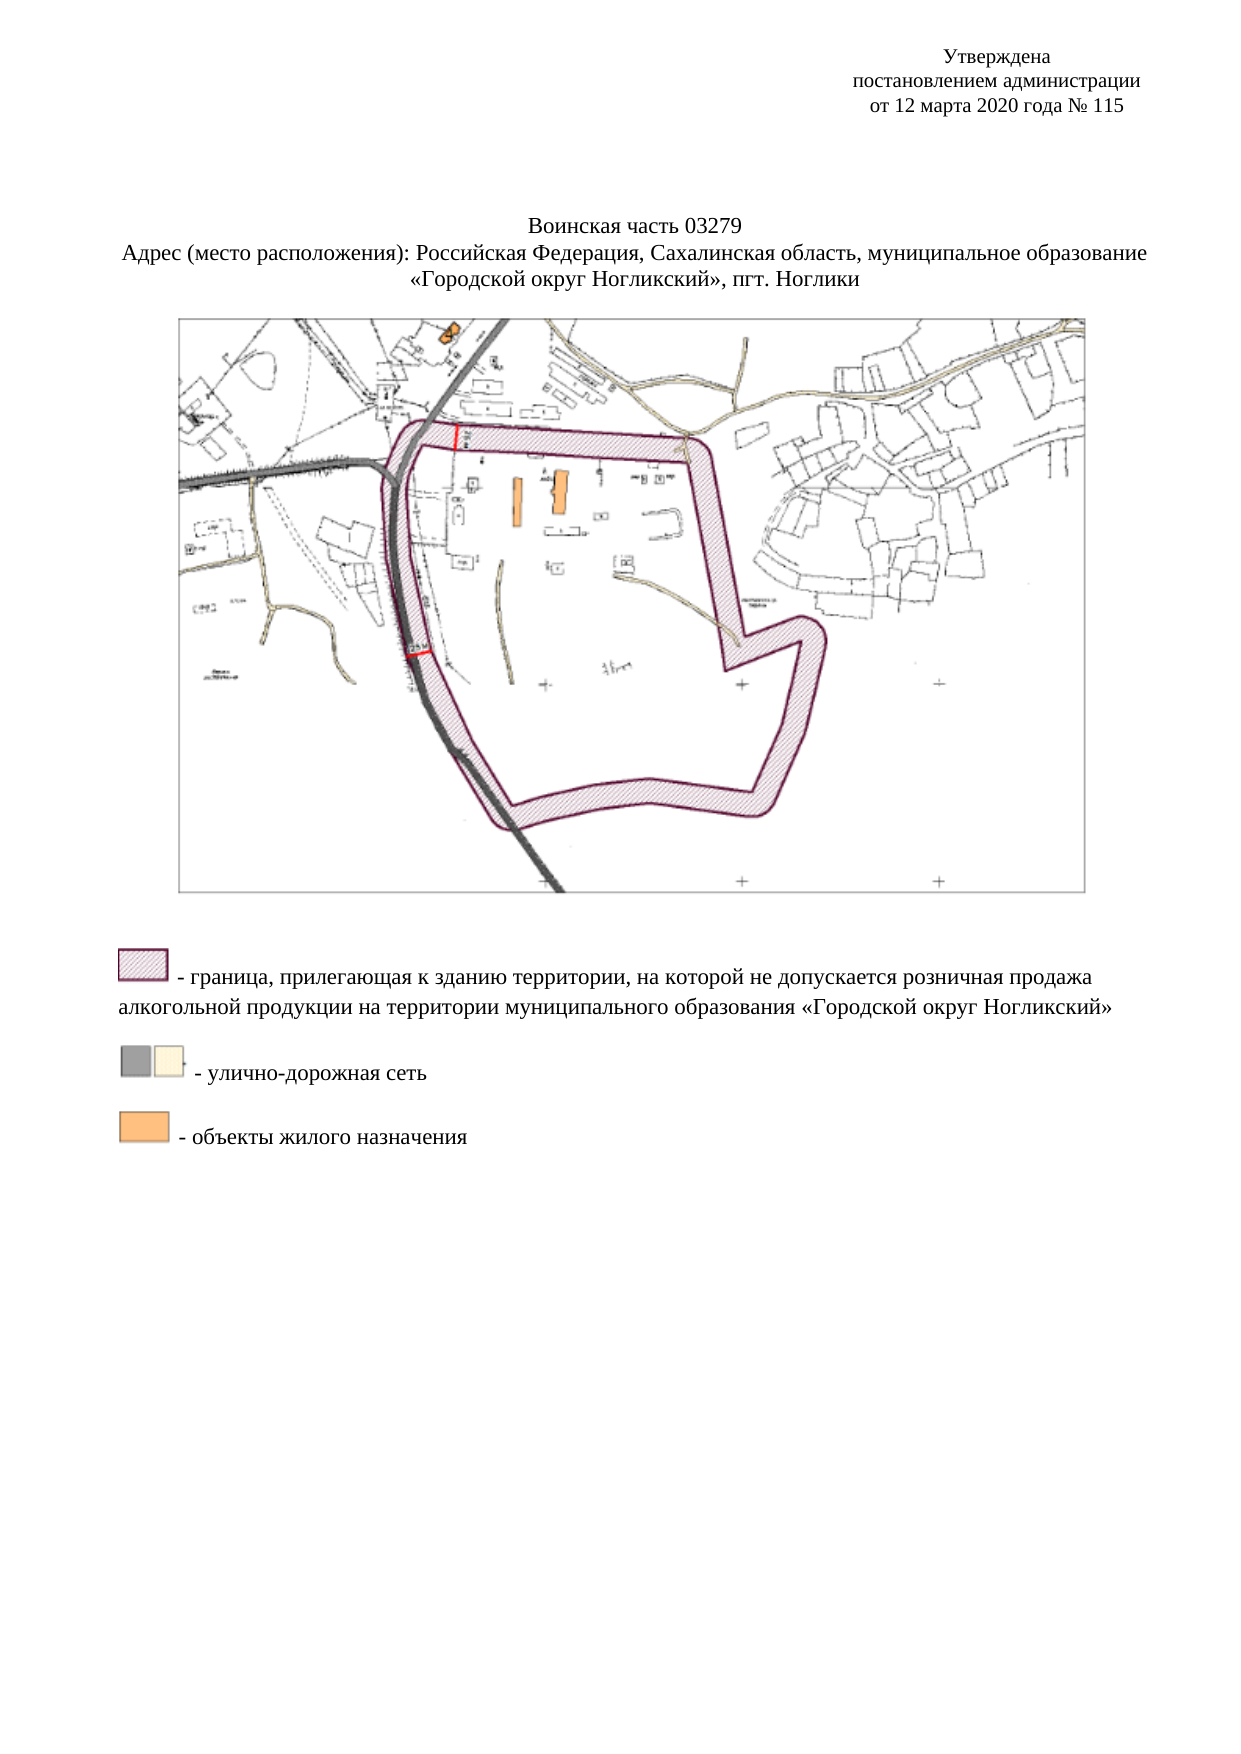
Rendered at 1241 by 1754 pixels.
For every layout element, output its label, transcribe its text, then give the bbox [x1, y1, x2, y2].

text Адрес (место расположения): Российская Федерация, Сахалинская область, муниципальное образование «Городской округ Ногликский», пгт. Ноглики [118, 239, 1152, 291]
picture [118, 948, 172, 985]
text от 12 марта 2020 года № 115 [842, 92, 1152, 117]
text - объекты жилого назначения [118, 1110, 1152, 1149]
text постановлением администрации [842, 68, 1152, 92]
text - улично-дорожная сеть [118, 1044, 1152, 1085]
text Утверждена [842, 44, 1152, 68]
picture [177, 317, 1092, 898]
picture [118, 1110, 173, 1145]
text Воинская часть 03279 [118, 212, 1152, 239]
picture [118, 1044, 189, 1081]
text - граница, прилегающая к зданию территории, на которой не допускается розничная продажа алкогольной продукции на территории муниципального образования «Городской округ Ногликский» [118, 949, 1152, 1020]
